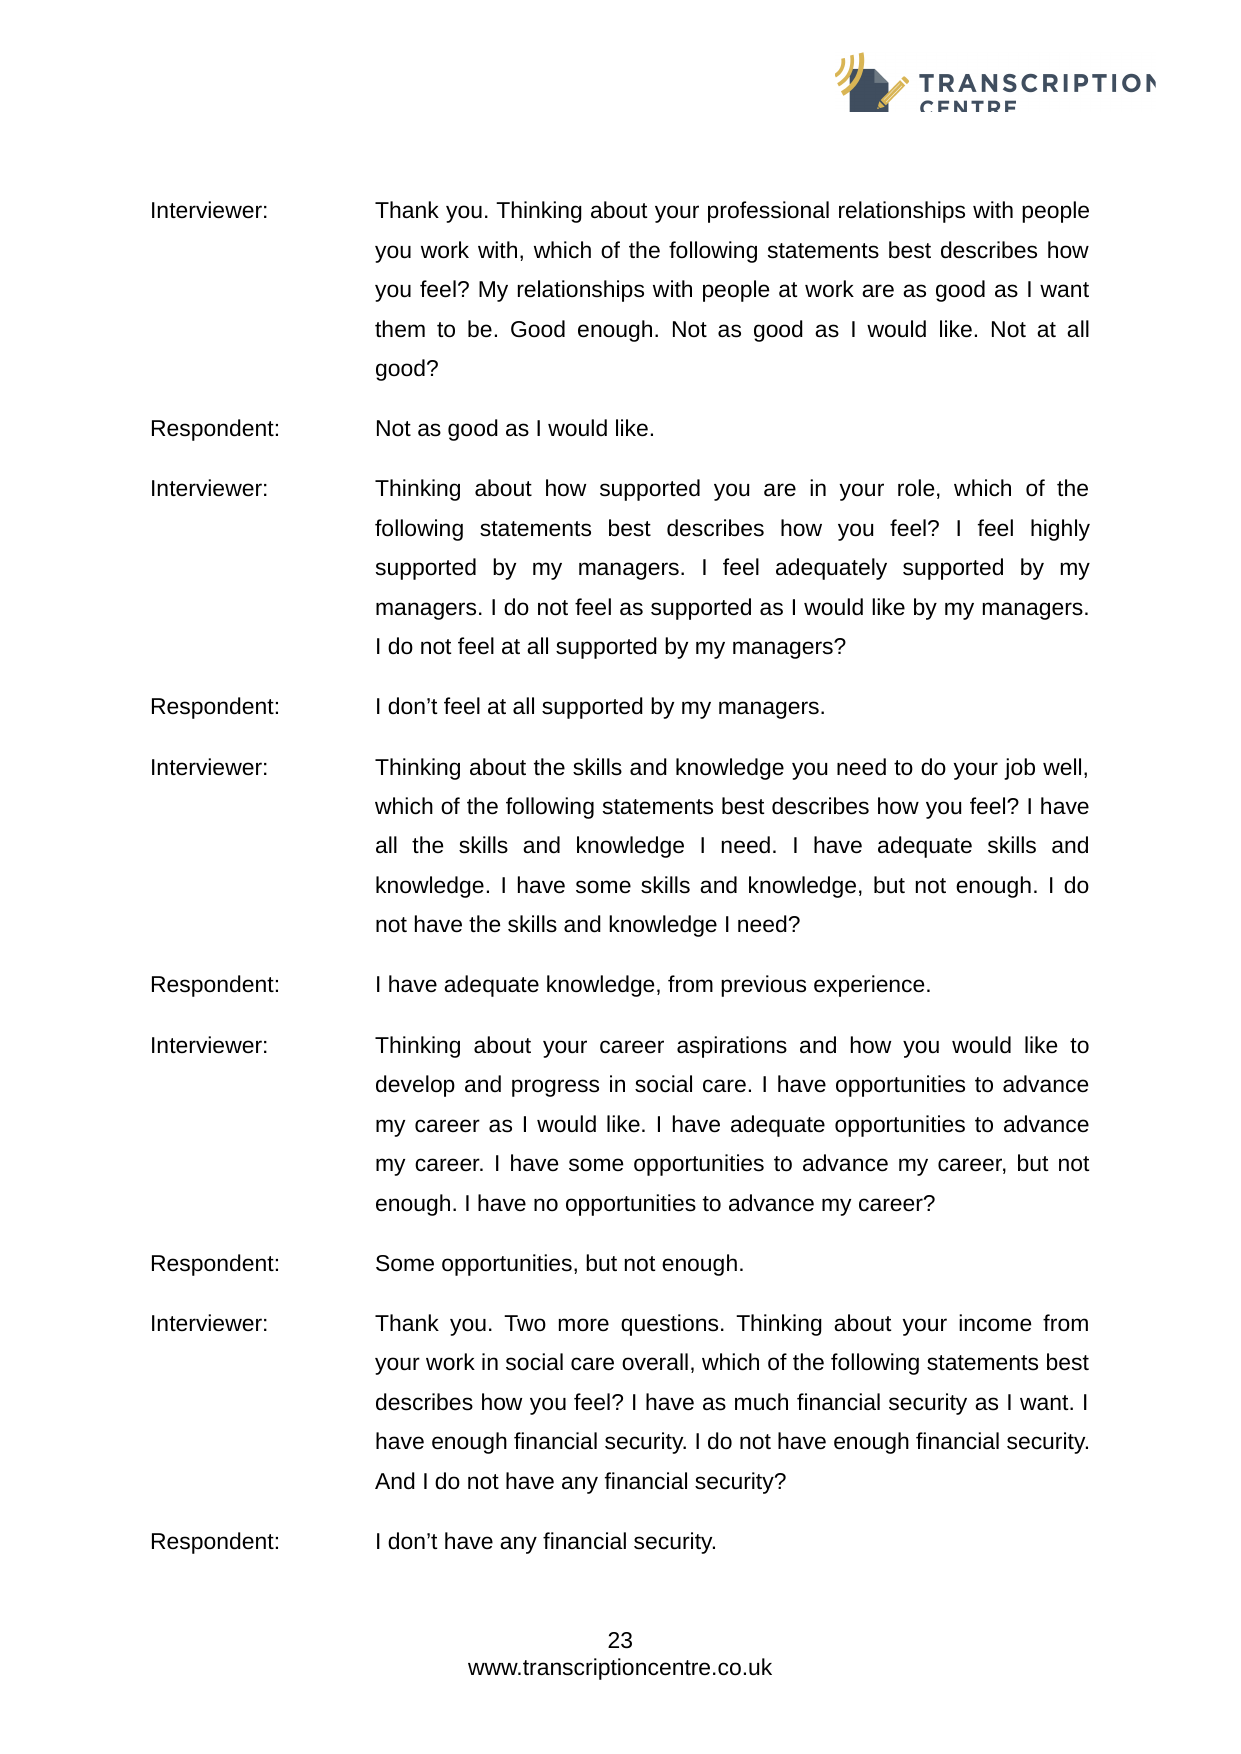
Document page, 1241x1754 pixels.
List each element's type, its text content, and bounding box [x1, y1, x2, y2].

text Respondent: I don’t feel at all supported by my managers. [150, 693, 1090, 720]
text Respondent: Some opportunities, but not enough. [150, 1249, 1090, 1276]
text Interviewer: Thinking about how supported you are in your role, which of the following statements best describes how you feel? I feel highly supported by my managers. I feel adequately supported by my managers. I do not feel as supported as I would like by my managers. I do not feel at all supported by my managers? [150, 475, 1090, 659]
text Respondent: I don’t have any financial security. [150, 1528, 1090, 1554]
text Interviewer: Thinking about the skills and knowledge you need to do your job well, which of the following statements best describes how you feel? I have all the skills and knowledge I need. I have adequate skills and knowledge. I have some skills and knowledge, but not enough. I do not have the skills and knowledge I need? [150, 753, 1090, 938]
text Interviewer: Thinking about your career aspirations and how you would like to develop and progress in social care. I have opportunities to advance my career as I would like. I have adequate opportunities to advance my career. I have some opportunities to advance my career, but not enough. I have no opportunities to advance my career? [150, 1032, 1090, 1216]
picture [834, 52, 1156, 112]
text Respondent: I have adequate knowledge, from previous experience. [150, 971, 1090, 998]
text Respondent: Not as good as I would like. [150, 415, 1090, 442]
text Interviewer: Thank you. Two more questions. Thinking about your income from your work in social care overall, which of the following statements best describes how you feel? I have as much financial security as I want. I have enough financial security. I do not have enough financial security. And I do not have any financial security? [150, 1310, 1090, 1494]
text Interviewer: Thank you. Thinking about your professional relationships with people you work with, which of the following statements best describes how you feel? My relationships with people at work are as good as I want them to be. Good enough. Not as good as I would like. Not at all good? [150, 197, 1090, 381]
